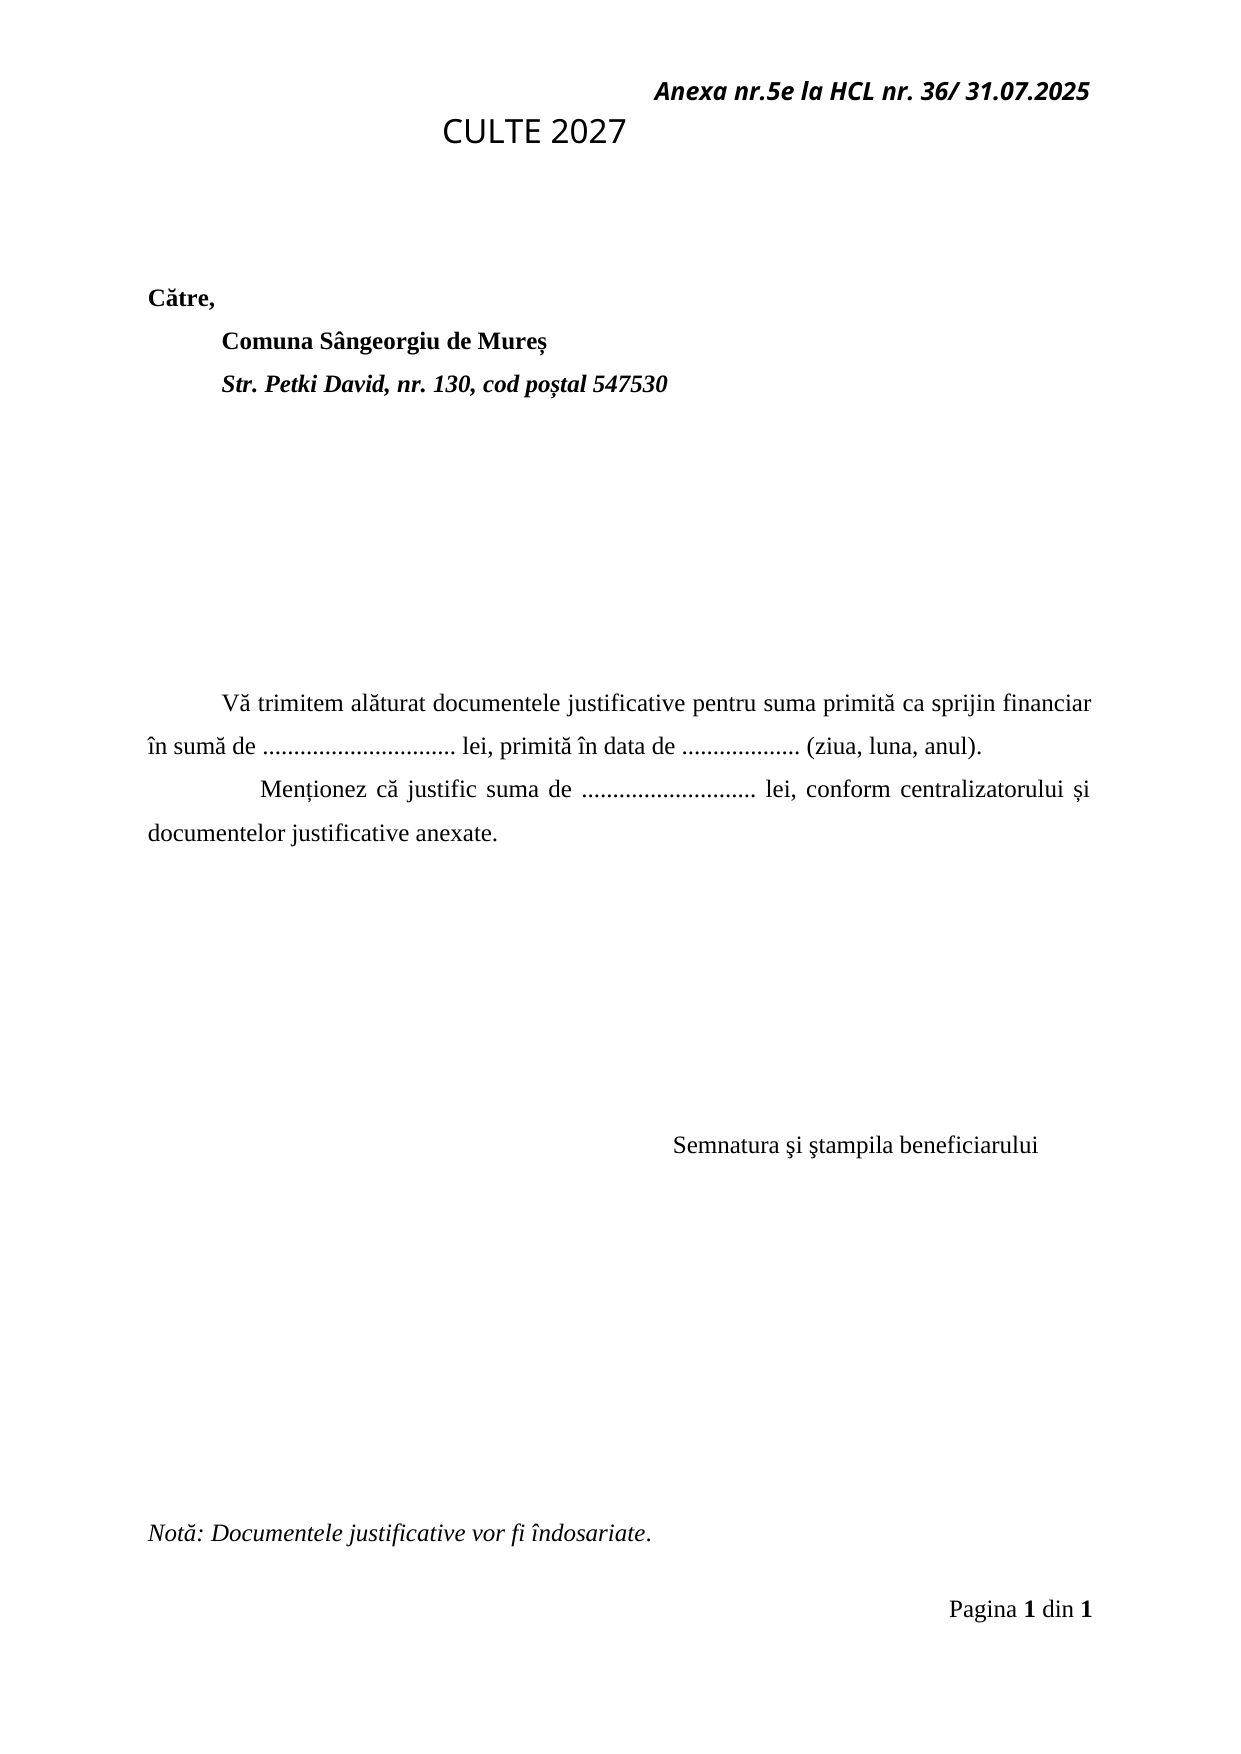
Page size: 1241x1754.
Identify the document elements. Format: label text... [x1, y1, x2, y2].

text Str. Petki David, nr. 130, cod poștal 547530 [148, 369, 1093, 398]
text Menționez că justific suma de ............................ lei, conform centralizatorului și documentelor justificative anexate. [148, 774, 1093, 846]
text Semnatura şi ştampila beneficiarului [148, 1130, 1093, 1159]
text Către, [148, 283, 1093, 311]
text Comuna Sângeorgiu de Mureș [148, 326, 1093, 354]
text Vă trimitem alăturat documentele justificative pentru suma primită ca sprijin financiar în sumă de ............................... lei, primită în data de ................... (ziua, luna, anul). [148, 688, 1093, 760]
text Notă: Documentele justificative vor fi îndosariate. [148, 1518, 1093, 1547]
